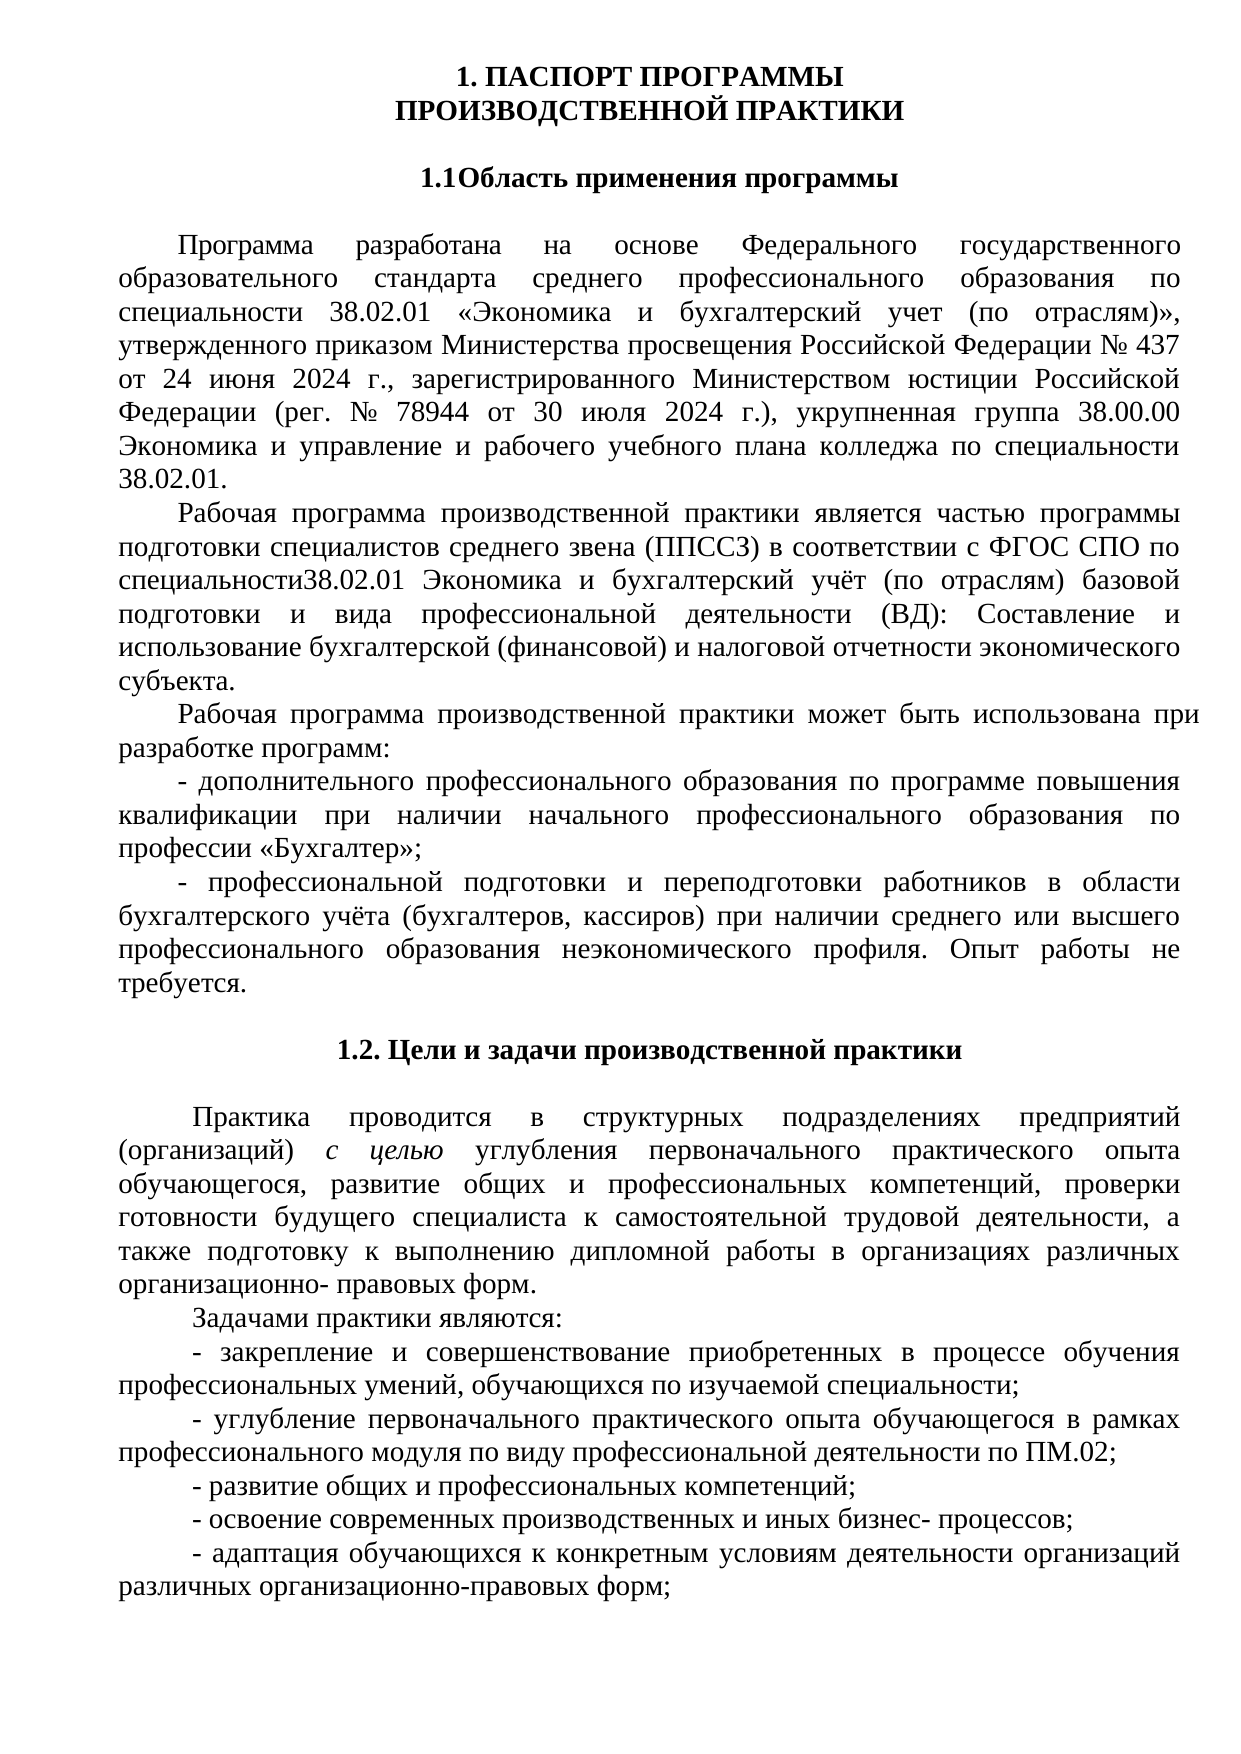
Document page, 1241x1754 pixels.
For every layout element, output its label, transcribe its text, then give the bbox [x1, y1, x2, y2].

text Рабочая программа производственной практики может быть использована при разработке программ: [118, 696, 1200, 763]
text - развитие общих и профессиональных компетенций; [118, 1468, 1181, 1501]
text - профессиональной подготовки и переподготовки работников в области бухгалтерского учёта (бухгалтеров, кассиров) при наличии среднего или высшего профессионального образования неэкономического профиля. Опыт работы не требуется. [118, 864, 1181, 998]
text 1. паспорт ПРОГРАММЫ [118, 59, 1181, 93]
text ПРОИЗВОДСТВЕННОЙ ПРАКТИКИ [118, 93, 1181, 126]
text - адаптация обучающихся к конкретным условиям деятельности организаций различных организационно-правовых форм; [118, 1535, 1181, 1602]
text - освоение современных производственных и иных бизнес- процессов; [118, 1501, 1181, 1535]
list Область применения программы [118, 160, 1200, 193]
text Практика проводится в структурных подразделениях предприятий (организаций) с целью углубления первоначального практического опыта обучающегося, развитие общих и профессиональных компетенций, проверки готовности будущего специалиста к самостоятельной трудовой деятельности, а также подготовку к выполнению дипломной работы в организациях различных организационно- правовых форм. [118, 1099, 1181, 1300]
text Программа разработана на основе Федерального государственного образовательного стандарта среднего профессионального образования по специальности 38.02.01 «Экономика и бухгалтерский учет (по отраслям)», утвержденного приказом Министерства просвещения Российской Федерации № 437 от 24 июня 2024 г., зарегистрированного Министерством юстиции Российской Федерации (рег. № 78944 от 30 июля 2024 г.), укрупненная группа 38.00.00 Экономика и управление и рабочего учебного плана колледжа по специальности 38.02.01. [118, 227, 1181, 495]
text - дополнительного профессионального образования по программе повышения квалификации при наличии начального профессионального образования по профессии «Бухгалтер»; [118, 763, 1181, 864]
text - углубление первоначального практического опыта обучающегося в рамках профессионального модуля по виду профессиональной деятельности по ПМ.02; [118, 1401, 1181, 1468]
text Рабочая программа производственной практики является частью программы подготовки специалистов среднего звена (ППССЗ) в соответствии с ФГОС СПО по специальности38.02.01 Экономика и бухгалтерский учёт (по отраслям) базовой подготовки и вида профессиональной деятельности (ВД): Составление и использование бухгалтерской (финансовой) и налоговой отчетности экономического субъекта. [118, 495, 1181, 696]
text - закрепление и совершенствование приобретенных в процессе обучения профессиональных умений, обучающихся по изучаемой специальности; [118, 1334, 1181, 1401]
text Задачами практики являются: [118, 1300, 1181, 1334]
text 1.2. Цели и задачи производственной практики [118, 1032, 1181, 1065]
